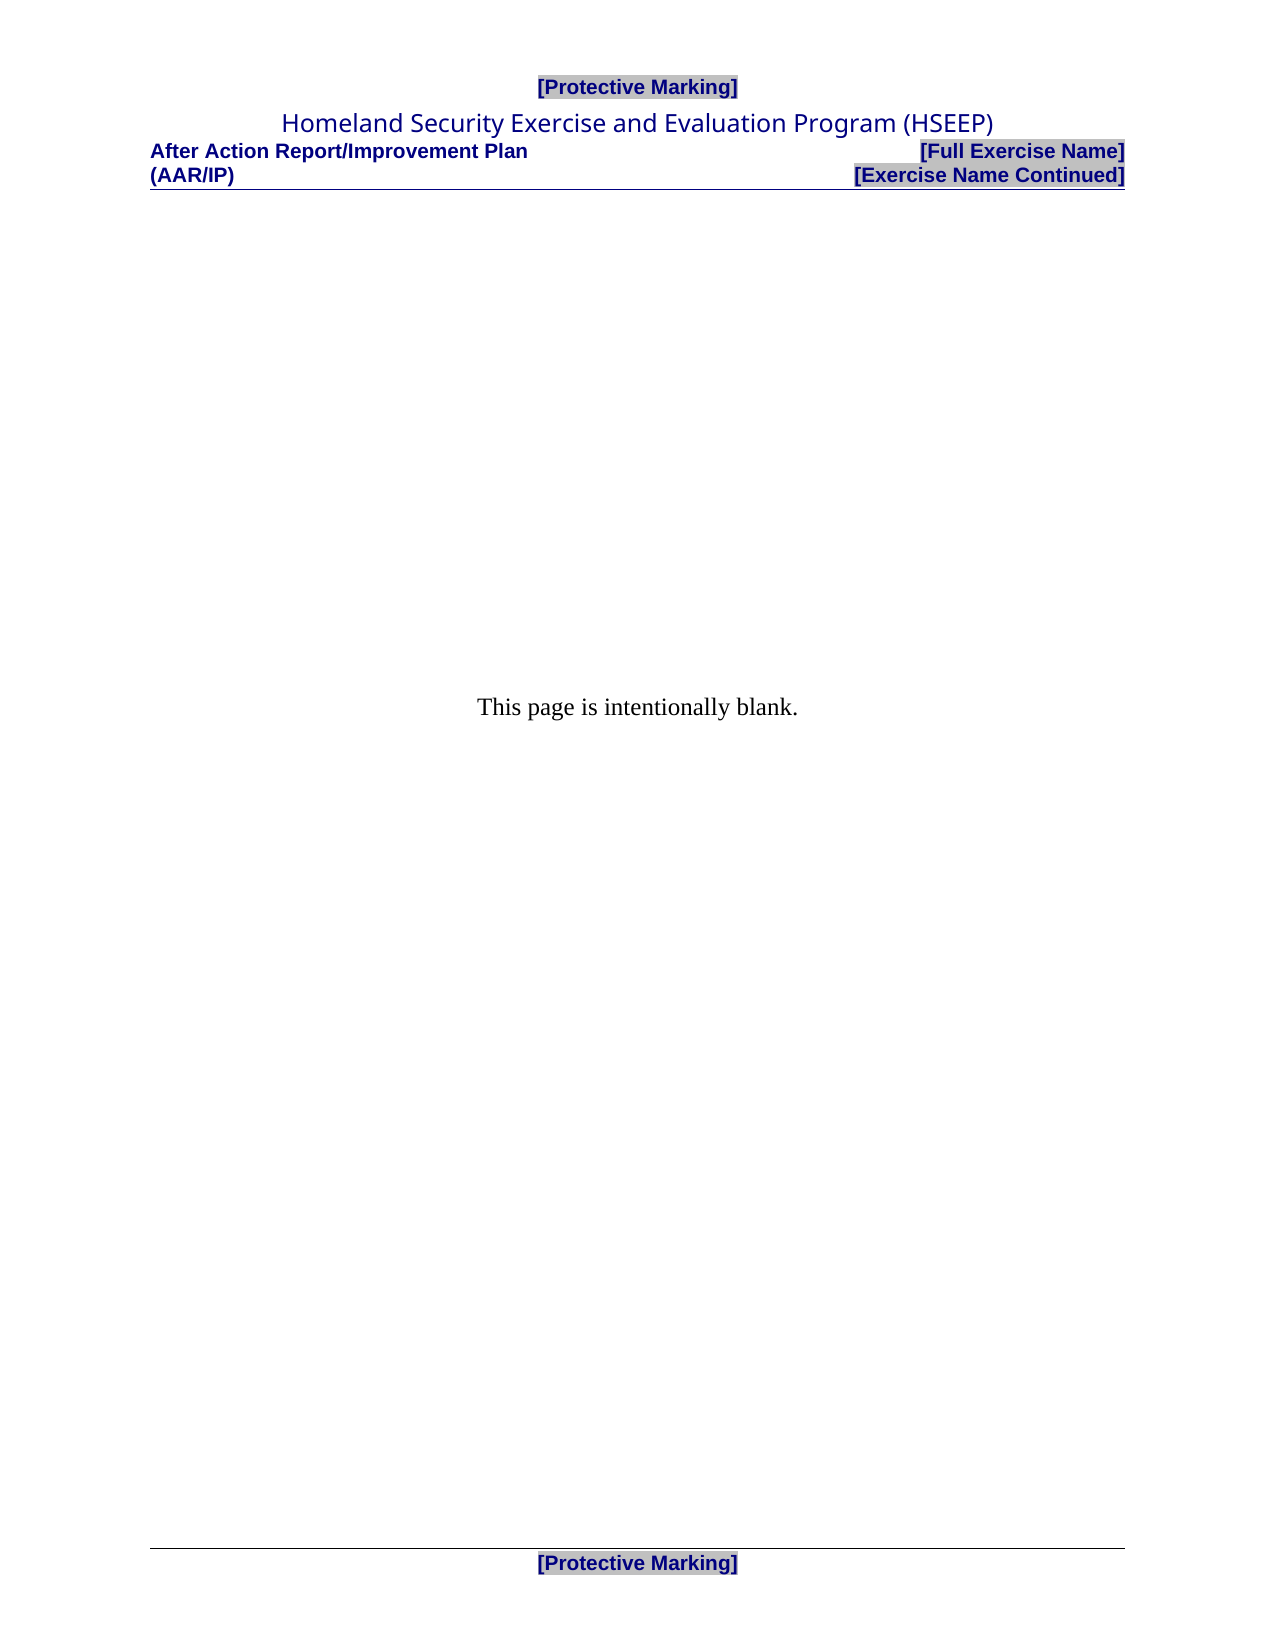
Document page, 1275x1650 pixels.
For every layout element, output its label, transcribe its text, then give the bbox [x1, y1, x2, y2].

text This page is intentionally blank. [150, 692, 1125, 720]
